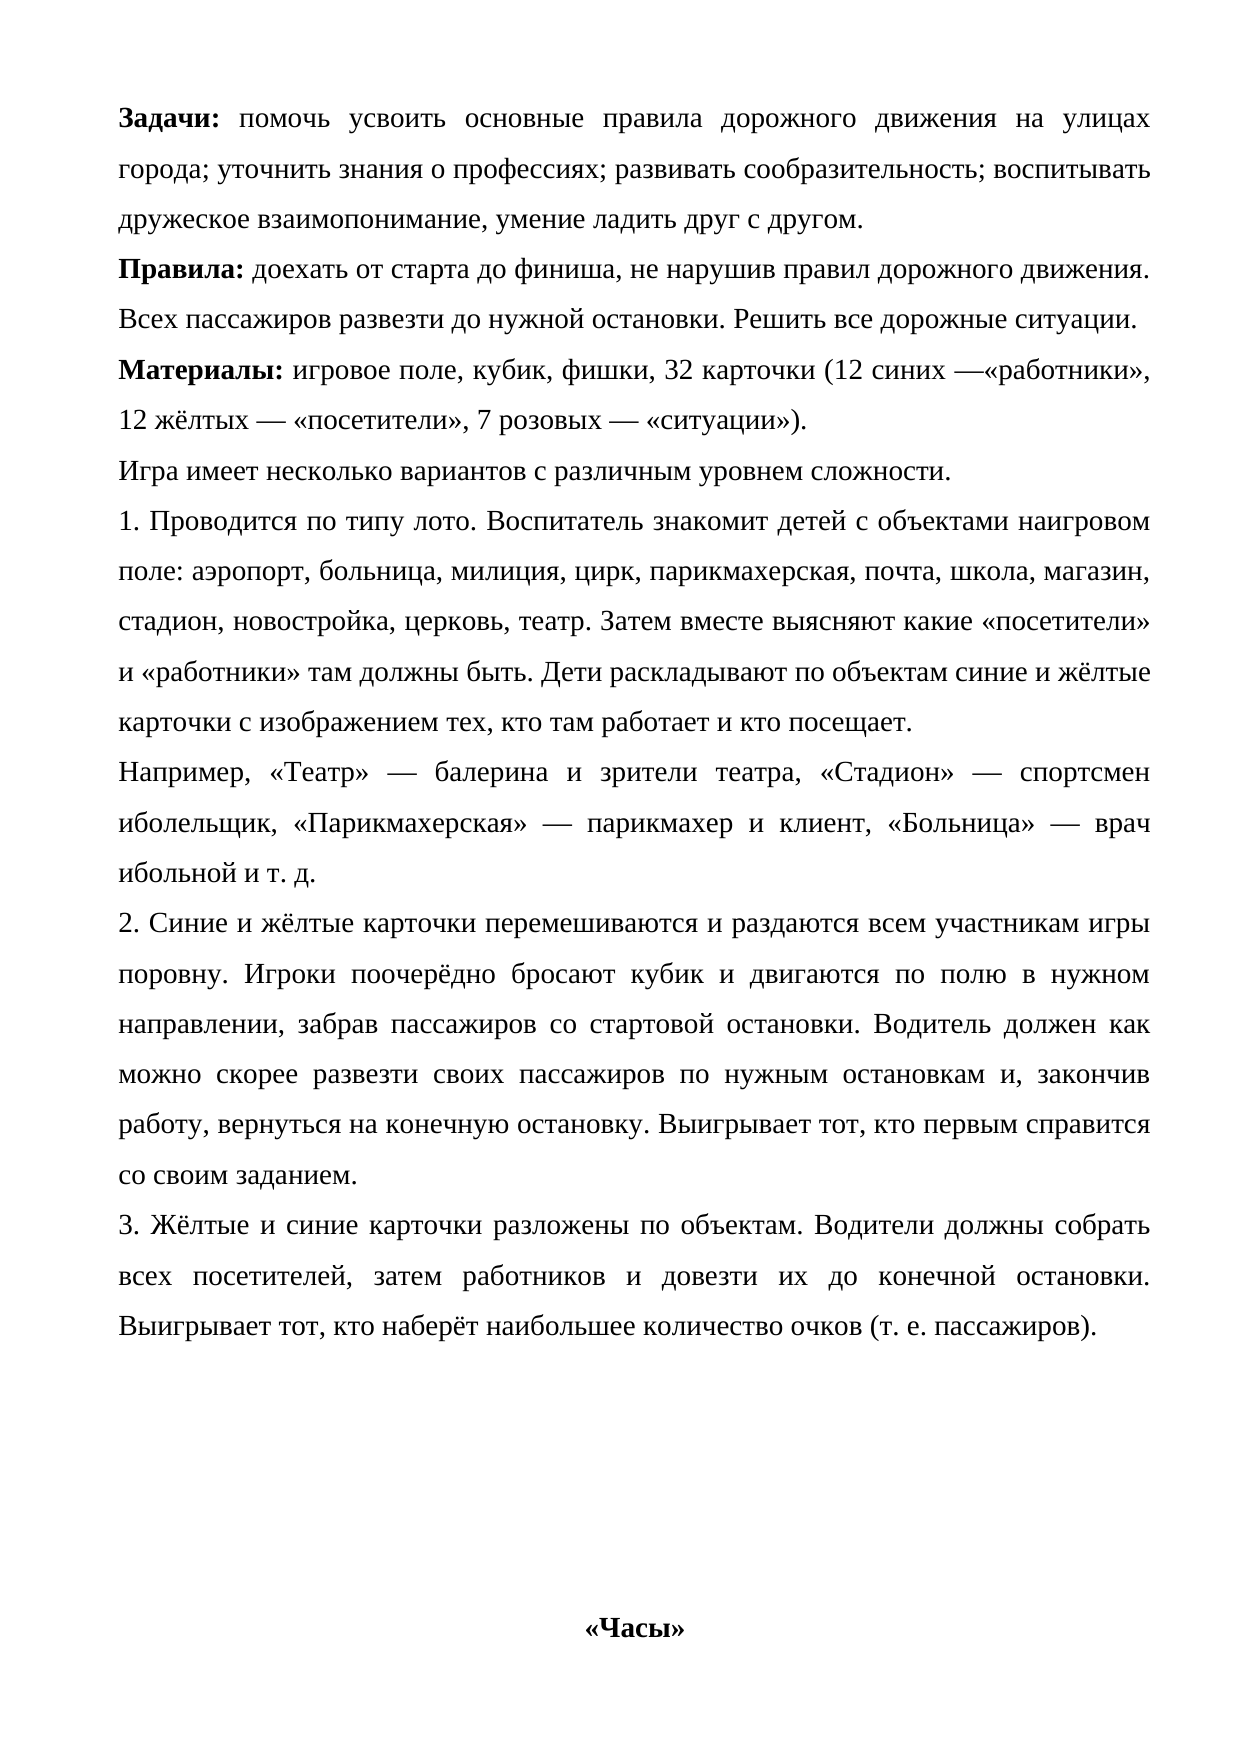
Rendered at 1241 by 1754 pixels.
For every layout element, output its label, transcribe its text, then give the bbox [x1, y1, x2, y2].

text «Часы» [118, 1610, 1152, 1643]
text Игра имеет несколько вариантов с различным уровнем сложности. [118, 453, 1152, 486]
text Например, «Театр» — балерина и зрители театра, «Стадион» — спортсмен иболельщик, «Парикмахерская» — парикмахер и клиент, «Больница» — врач ибольной и т. д. [118, 754, 1152, 889]
text 3. Жёлтые и синие карточки разложены по объектам. Водители должны собрать всех посетителей, затем работников и довезти их до конечной остановки. Выигрывает тот, кто наберёт наибольшее количество очков (т. е. пассажиров). [118, 1207, 1152, 1341]
text 2. Синие и жёлтые карточки перемешиваются и раздаются всем участникам игры поровну. Игроки поочерёдно бросают кубик и двигаются по полю в нужном направлении, забрав пассажиров со стартовой остановки. Водитель должен как можно скорее развезти своих пассажиров по нужным остановкам и, закончив работу, вернуться на конечную остановку. Выигрывает тот, кто первым справится со своим заданием. [118, 905, 1152, 1191]
text 1. Проводится по типу лото. Воспитатель знакомит детей с объектами наигровом поле: аэропорт, больница, милиция, цирк, парикмахерская, почта, школа, магазин, стадион, новостройка, церковь, театр. Затем вместе выясняют какие «посетители» и «работники» там должны быть. Дети раскладывают по объектам синие и жёлтые карточки с изображением тех, кто там работает и кто посещает. [118, 503, 1152, 738]
text Материалы: игровое поле, кубик, фишки, 32 карточки (12 синих —«работники», 12 жёлтых — «посетители», 7 розовых — «ситуации»). [118, 352, 1152, 436]
text Задачи: помочь усвоить основные правила дорожного движения на улицах города; уточнить знания о профессиях; развивать сообразительность; воспитывать дружеское взаимопонимание, умение ладить друг с другом. [118, 100, 1152, 234]
text Правила: доехать от старта до финиша, не нарушив правил дорожного движения. Всех пассажиров развезти до нужной остановки. Решить все дорожные ситуации. [118, 251, 1152, 335]
